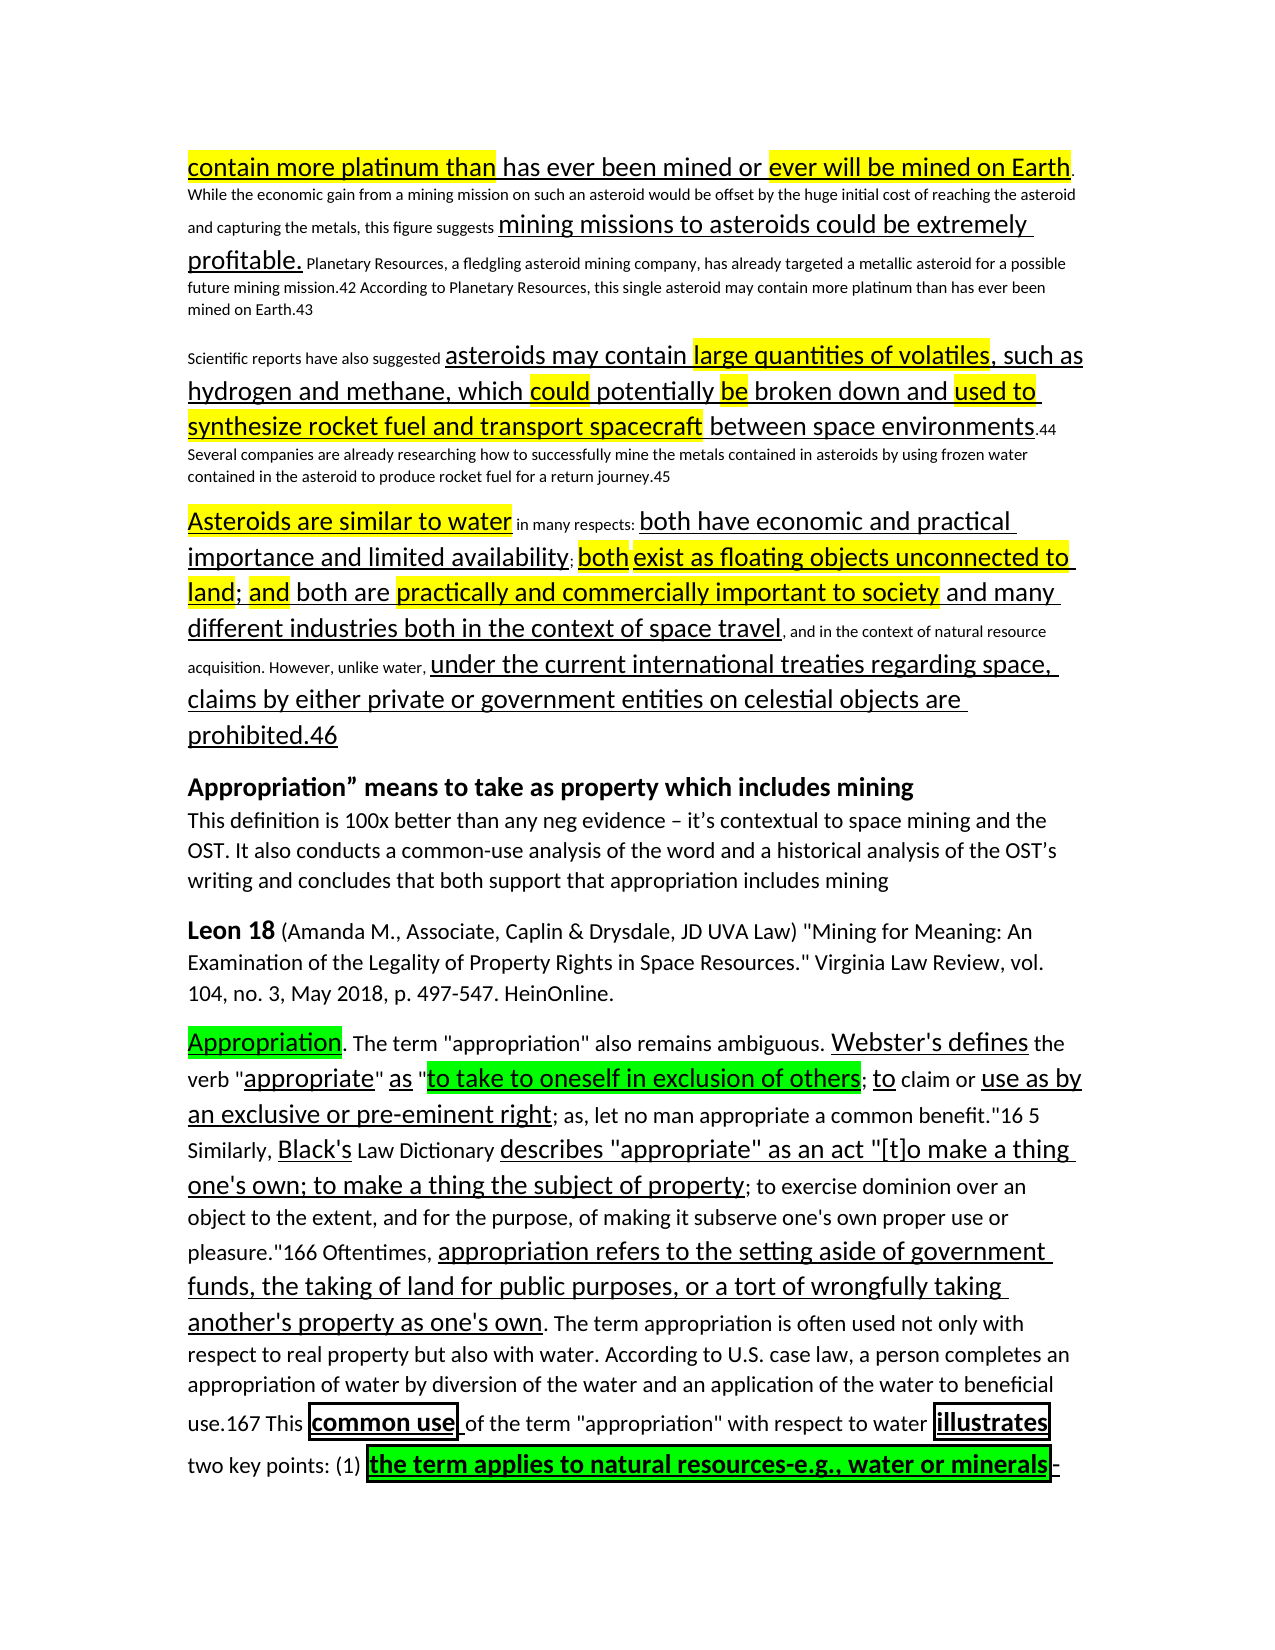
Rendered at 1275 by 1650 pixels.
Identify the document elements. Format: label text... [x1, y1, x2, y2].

text Leon 18 (Amanda M., Associate, Caplin & Drysdale, JD UVA Law) "Mining for Meaning: An Examination of the Legality of Property Rights in Space Resources." Virginia Law Review, vol. 104, no. 3, May 2018, p. 497-547. HeinOnline. [187, 913, 1087, 1007]
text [187, 150, 1087, 320]
text This definition is 100x better than any neg evidence – it’s contextual to space mining and the OST. It also conducts a common-use analysis of the word and a historical analysis of the OST’s writing and concludes that both support that appropriation includes mining [187, 806, 1087, 894]
subtitle Appropriation” means to take as property which includes mining [187, 770, 1087, 803]
text Asteroids are similar to water in many respects: both have economic and practical importance and limited availability; both exist as floating objects unconnected to land; and both are practically and commercially important to society and many different industries both in the context of space travel, and in the context of natural resource acquisition. However, unlike water, under the current international treaties regarding space, claims by either private or government entities on celestial objects are prohibited.46 [187, 504, 1087, 751]
text Scientific reports have also suggested asteroids may contain large quantities of volatiles, such as hydrogen and methane, which could potentially be broken down and used to synthesize rocket fuel and transport spacecraft between space environments.44 Several companies are already researching how to successfully mine the metals contained in asteroids by using frozen water contained in the asteroid to produce rocket fuel for a return journey.45 [187, 338, 1087, 486]
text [187, 1026, 1087, 1483]
